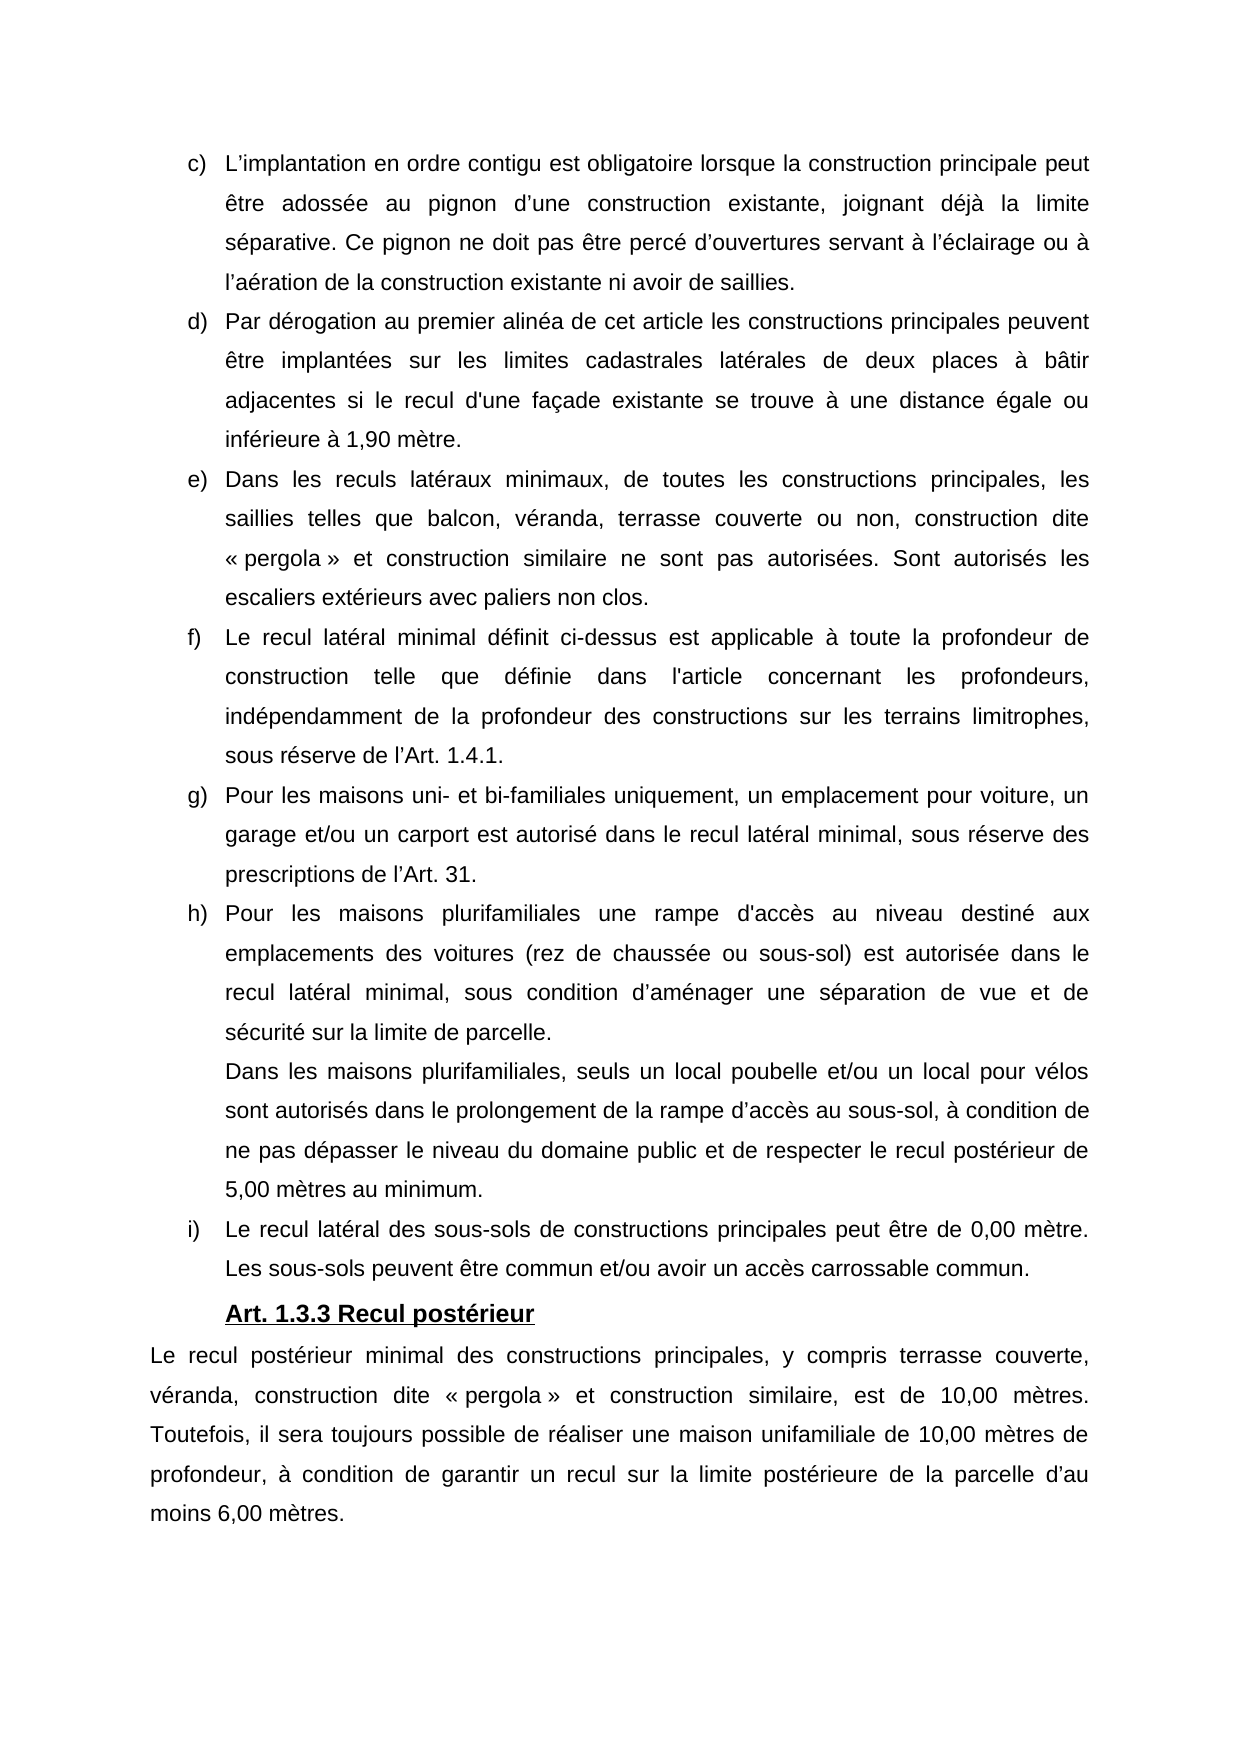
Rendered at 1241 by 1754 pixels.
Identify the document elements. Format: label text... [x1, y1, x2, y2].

list Par dérogation au premier alinéa de cet article les constructions principales peuvent être implantées sur les limites cadastrales latérales de deux places à bâtir adjacentes si le recul d'une façade existante se trouve à une distance égale ou inférieure à 1,90 mètre. [187, 308, 1090, 453]
subtitle Art. 1.3.3 Recul postérieur [225, 1299, 1090, 1328]
list Le recul latéral des sous-sols de constructions principales peut être de 0,00 mètre. Les sous-sols peuvent être commun et/ou avoir un accès carrossable commun. [187, 1216, 1090, 1282]
list Pour les maisons plurifamiliales une rampe d'accès au niveau destiné aux emplacements des voitures (rez de chaussée ou sous-sol) est autorisée dans le recul latéral minimal, sous condition d’aménager une séparation de vue et de sécurité sur la limite de parcelle. [187, 900, 1090, 1045]
list L’implantation en ordre contigu est obligatoire lorsque la construction principale peut être adossée au pignon d’une construction existante, joignant déjà la limite séparative. Ce pignon ne doit pas être percé d’ouvertures servant à l’éclairage ou à l’aération de la construction existante ni avoir de saillies. [187, 150, 1090, 295]
list Pour les maisons uni- et bi-familiales uniquement, un emplacement pour voiture, un garage et/ou un carport est autorisé dans le recul latéral minimal, sous réserve des prescriptions de l’Art. 31. [187, 782, 1090, 887]
text Le recul postérieur minimal des constructions principales, y compris terrasse couverte, véranda, construction dite « pergola » et construction similaire, est de 10,00 mètres. Toutefois, il sera toujours possible de réaliser une maison unifamiliale de 10,00 mètres de profondeur, à condition de garantir un recul sur la limite postérieure de la parcelle d’au moins 6,00 mètres. [150, 1342, 1090, 1526]
list Dans les reculs latéraux minimaux, de toutes les constructions principales, les saillies telles que balcon, véranda, terrasse couverte ou non, construction dite « pergola » et construction similaire ne sont pas autorisées. Sont autorisés les escaliers extérieurs avec paliers non clos. [187, 466, 1090, 611]
text Dans les maisons plurifamiliales, seuls un local poubelle et/ou un local pour vélos sont autorisés dans le prolongement de la rampe d’accès au sous-sol, à condition de ne pas dépasser le niveau du domaine public et de respecter le recul postérieur de 5,00 mètres au minimum. [225, 1058, 1090, 1203]
list Le recul latéral minimal définit ci-dessus est applicable à toute la profondeur de construction telle que définie dans l'article concernant les profondeurs, indépendamment de la profondeur des constructions sur les terrains limitrophes, sous réserve de l’Art. 1.4.1. [187, 624, 1090, 768]
